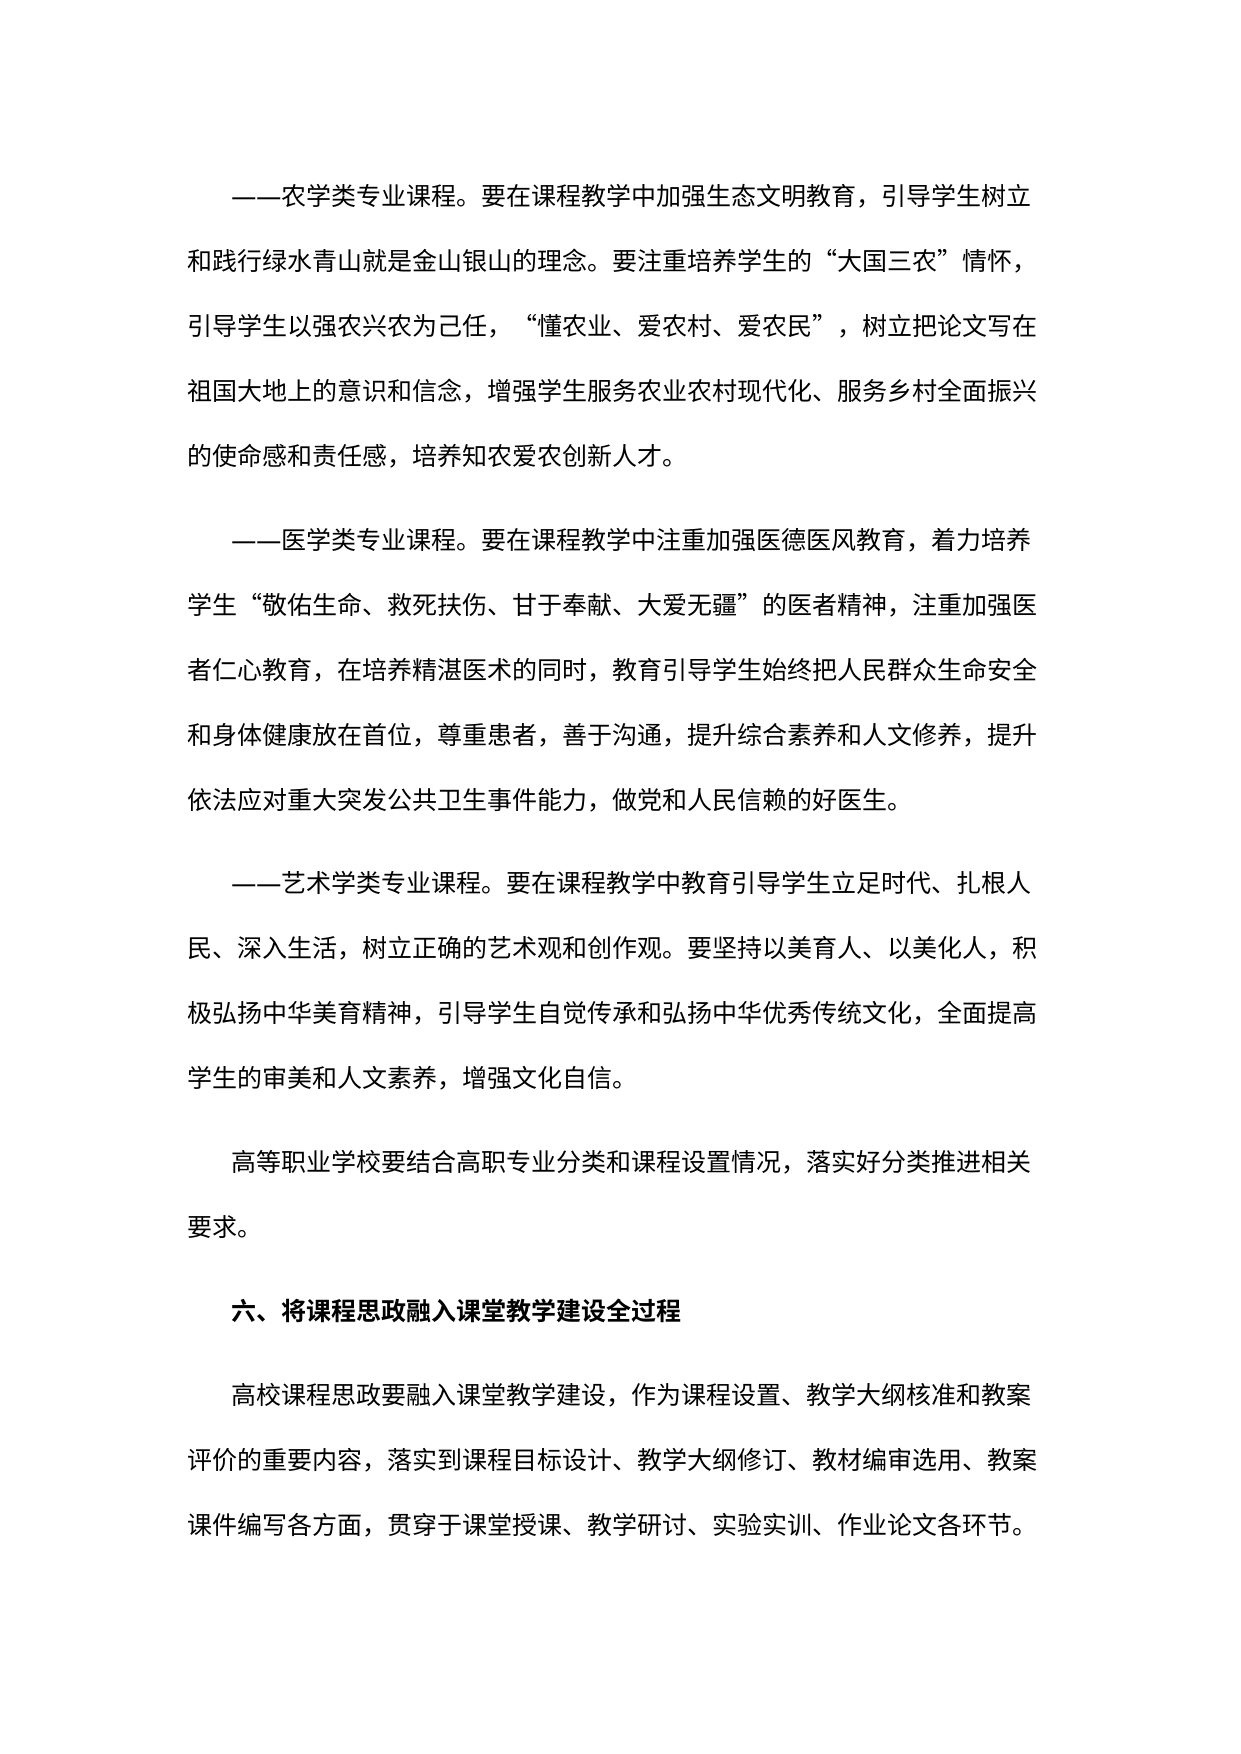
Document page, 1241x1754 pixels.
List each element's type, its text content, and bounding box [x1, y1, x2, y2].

text ——艺术学类专业课程。要在课程教学中教育引导学生立足时代、扎根人民、深入生活，树立正确的艺术观和创作观。要坚持以美育人、以美化人，积极弘扬中华美育精神，引导学生自觉传承和弘扬中华优秀传统文化，全面提高学生的审美和人文素养，增强文化自信。 [187, 849, 1053, 1109]
text ——农学类专业课程。要在课程教学中加强生态文明教育，引导学生树立和践行绿水青山就是金山银山的理念。要注重培养学生的“大国三农”情怀，引导学生以强农兴农为己任，“懂农业、爱农村、爱农民”，树立把论文写在祖国大地上的意识和信念，增强学生服务农业农村现代化、服务乡村全面振兴的使命感和责任感，培养知农爱农创新人才。 [187, 162, 1053, 487]
text 六、将课程思政融入课堂教学建设全过程 [187, 1277, 1053, 1342]
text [187, 1361, 1053, 1556]
text ——医学类专业课程。要在课程教学中注重加强医德医风教育，着力培养学生“敬佑生命、救死扶伤、甘于奉献、大爱无疆”的医者精神，注重加强医者仁心教育，在培养精湛医术的同时，教育引导学生始终把人民群众生命安全和身体健康放在首位，尊重患者，善于沟通，提升综合素养和人文修养，提升依法应对重大突发公共卫生事件能力，做党和人民信赖的好医生。 [187, 506, 1053, 831]
text 高等职业学校要结合高职专业分类和课程设置情况，落实好分类推进相关要求。 [187, 1128, 1053, 1258]
